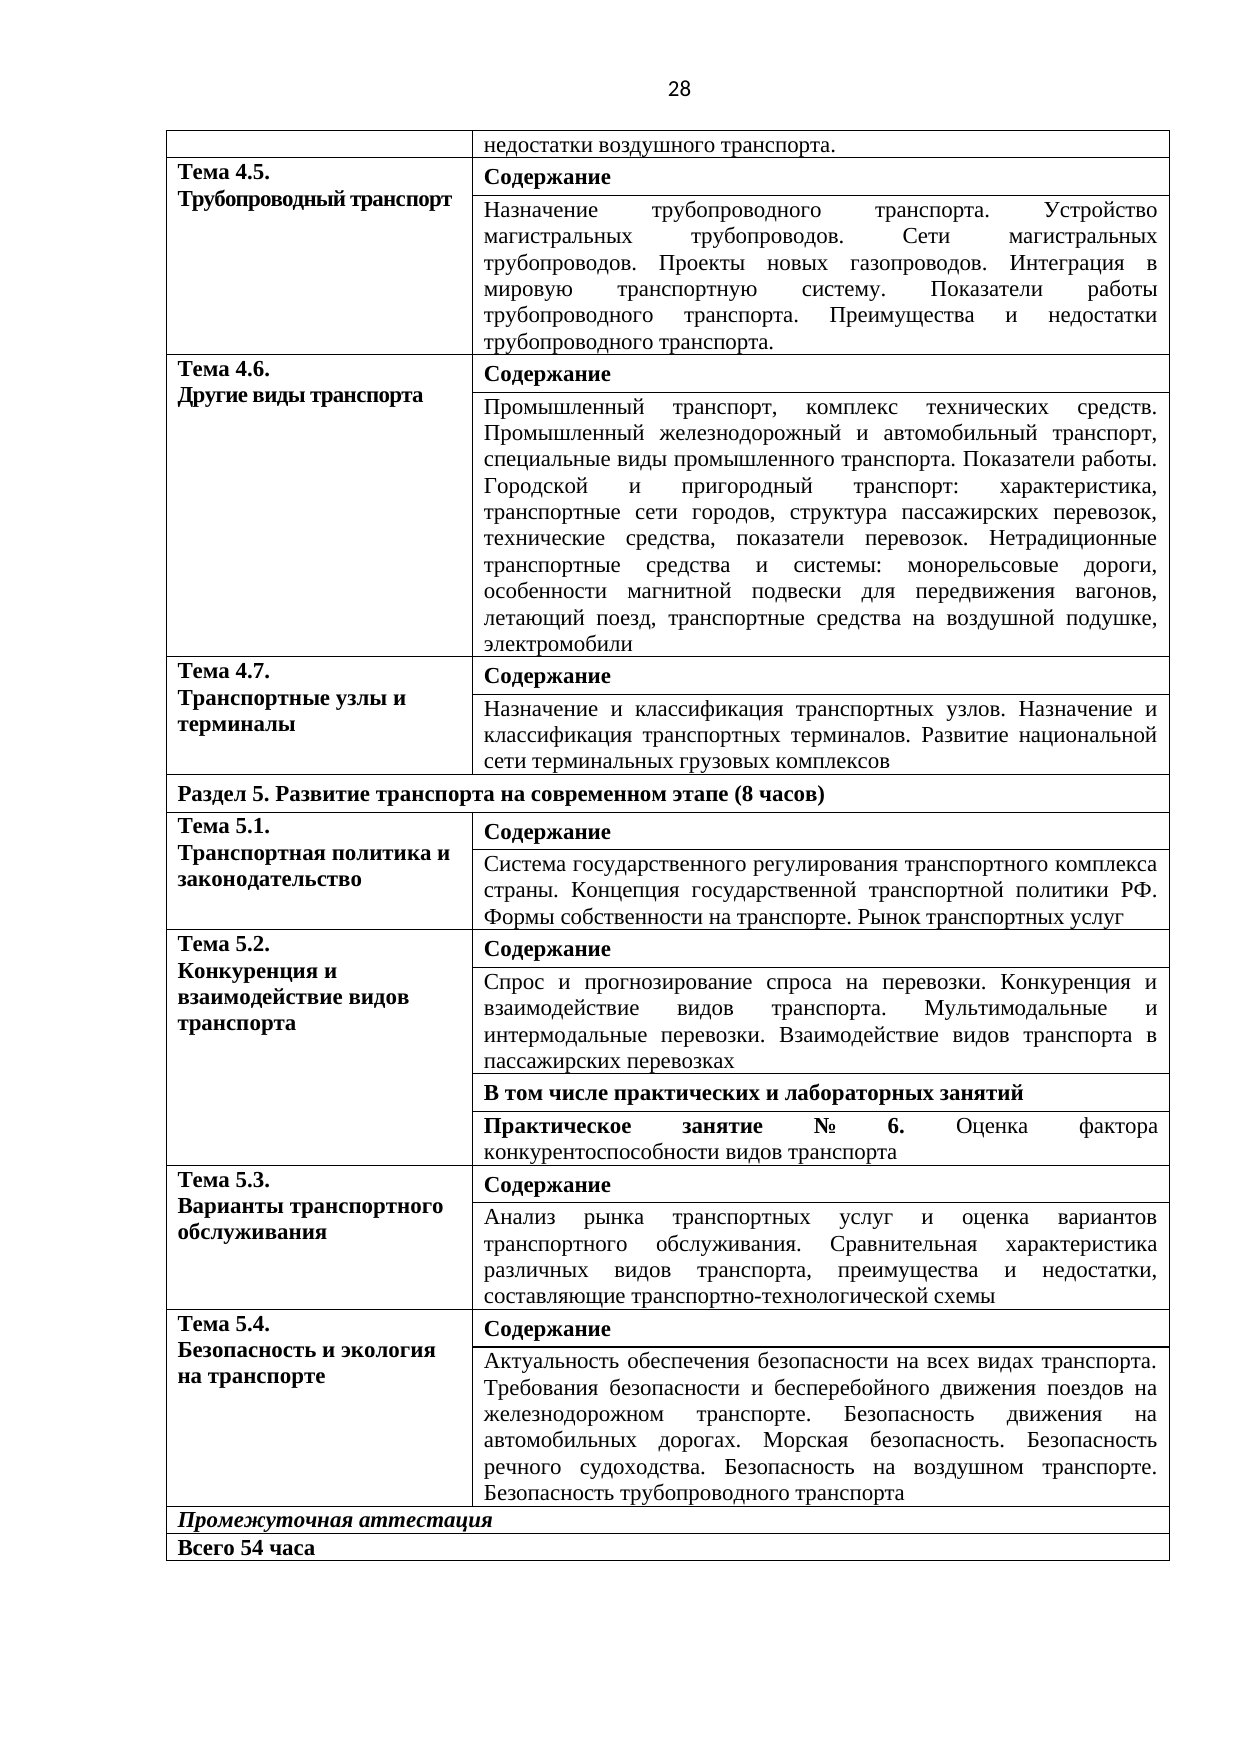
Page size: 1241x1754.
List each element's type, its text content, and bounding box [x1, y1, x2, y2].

table_cell Тема 4.6. Другие виды транспорта [167, 355, 472, 656]
table_cell Промышленный транспорт, комплекс технических средств. Промышленный железнодорожный и автомобильный транспорт, специальные виды промышленного транспорта. Показатели работы. Городской и пригородный транспорт: характеристика, транспортные сети городов, структура пассажирских перевозок, технические средства, показатели перевозок. Нетрадиционные транспортные средства и системы: монорельсовые дороги, особенности магнитной подвески для передвижения вагонов, летающий поезд, транспортные средства на воздушной подушке, электромобили [473, 393, 1169, 656]
table_cell Актуальность обеспечения безопасности на всех видах транспорта. Требования безопасности и бесперебойного движения поездов на железнодорожном транспорте. Безопасность движения на автомобильных дорогах. Морская безопасность. Безопасность речного судоходства. Безопасность на воздушном транспорте. Безопасность трубопроводного транспорта [473, 1348, 1169, 1506]
table_cell Содержание [473, 1166, 1169, 1202]
table_cell В том числе практических и лабораторных занятий [473, 1074, 1169, 1111]
table_cell Спрос и прогнозирование спроса на перевозки. Конкуренция и взаимодействие видов транспорта. Мультимодальные и интермодальные перевозки. Взаимодействие видов транспорта в пассажирских перевозках [473, 968, 1169, 1073]
table_cell Промежуточная аттестация [167, 1507, 1169, 1533]
table_cell Содержание [473, 813, 1169, 849]
table_cell Содержание [473, 355, 1169, 392]
table_cell Тема 5.3. Варианты транспортного обслуживания [167, 1166, 472, 1309]
table_cell Тема 4.5. Трубопроводный транспорт [167, 158, 472, 354]
table_cell Практическое занятие № 6. Оценка фактора конкурентоспособности видов транспорта [473, 1112, 1169, 1165]
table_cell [473, 131, 1169, 157]
table_cell Назначение и классификация транспортных узлов. Назначение и классификация транспортных терминалов. Развитие национальной сети терминальных грузовых комплексов [473, 695, 1169, 774]
table_cell Назначение трубопроводного транспорта. Устройство магистральных трубопроводов. Сети магистральных трубопроводов. Проекты новых газопроводов. Интеграция в мировую транспортную систему. Показатели работы трубопроводного транспорта. Преимущества и недостатки трубопроводного транспорта. [473, 196, 1169, 354]
table_cell Тема 5.4. Безопасность и экология на транспорте [167, 1310, 472, 1506]
table_cell Тема 5.1. Транспортная политика и законодательство [167, 813, 472, 929]
table_cell Содержание [473, 158, 1169, 195]
table_cell Тема 4.7. Транспортные узлы и терминалы [167, 657, 472, 774]
table_cell Содержание [473, 1310, 1169, 1346]
table_cell Содержание [473, 930, 1169, 967]
table_cell Всего 54 часа [167, 1534, 1169, 1560]
table_cell Содержание [473, 657, 1169, 694]
table_cell Анализ рынка транспортных услуг и оценка вариантов транспортного обслуживания. Сравнительная характеристика различных видов транспорта, преимущества и недостатки, составляющие транспортно-технологической схемы [473, 1203, 1169, 1309]
table_cell Тема 5.2. Конкуренция и взаимодействие видов транспорта [167, 930, 472, 1165]
table_cell Система государственного регулирования транспортного комплекса страны. Концепция государственной транспортной политики РФ. Формы собственности на транспорте. Рынок транспортных услуг [473, 850, 1169, 929]
table_cell Раздел 5. Развитие транспорта на современном этапе (8 часов) [167, 775, 1169, 812]
